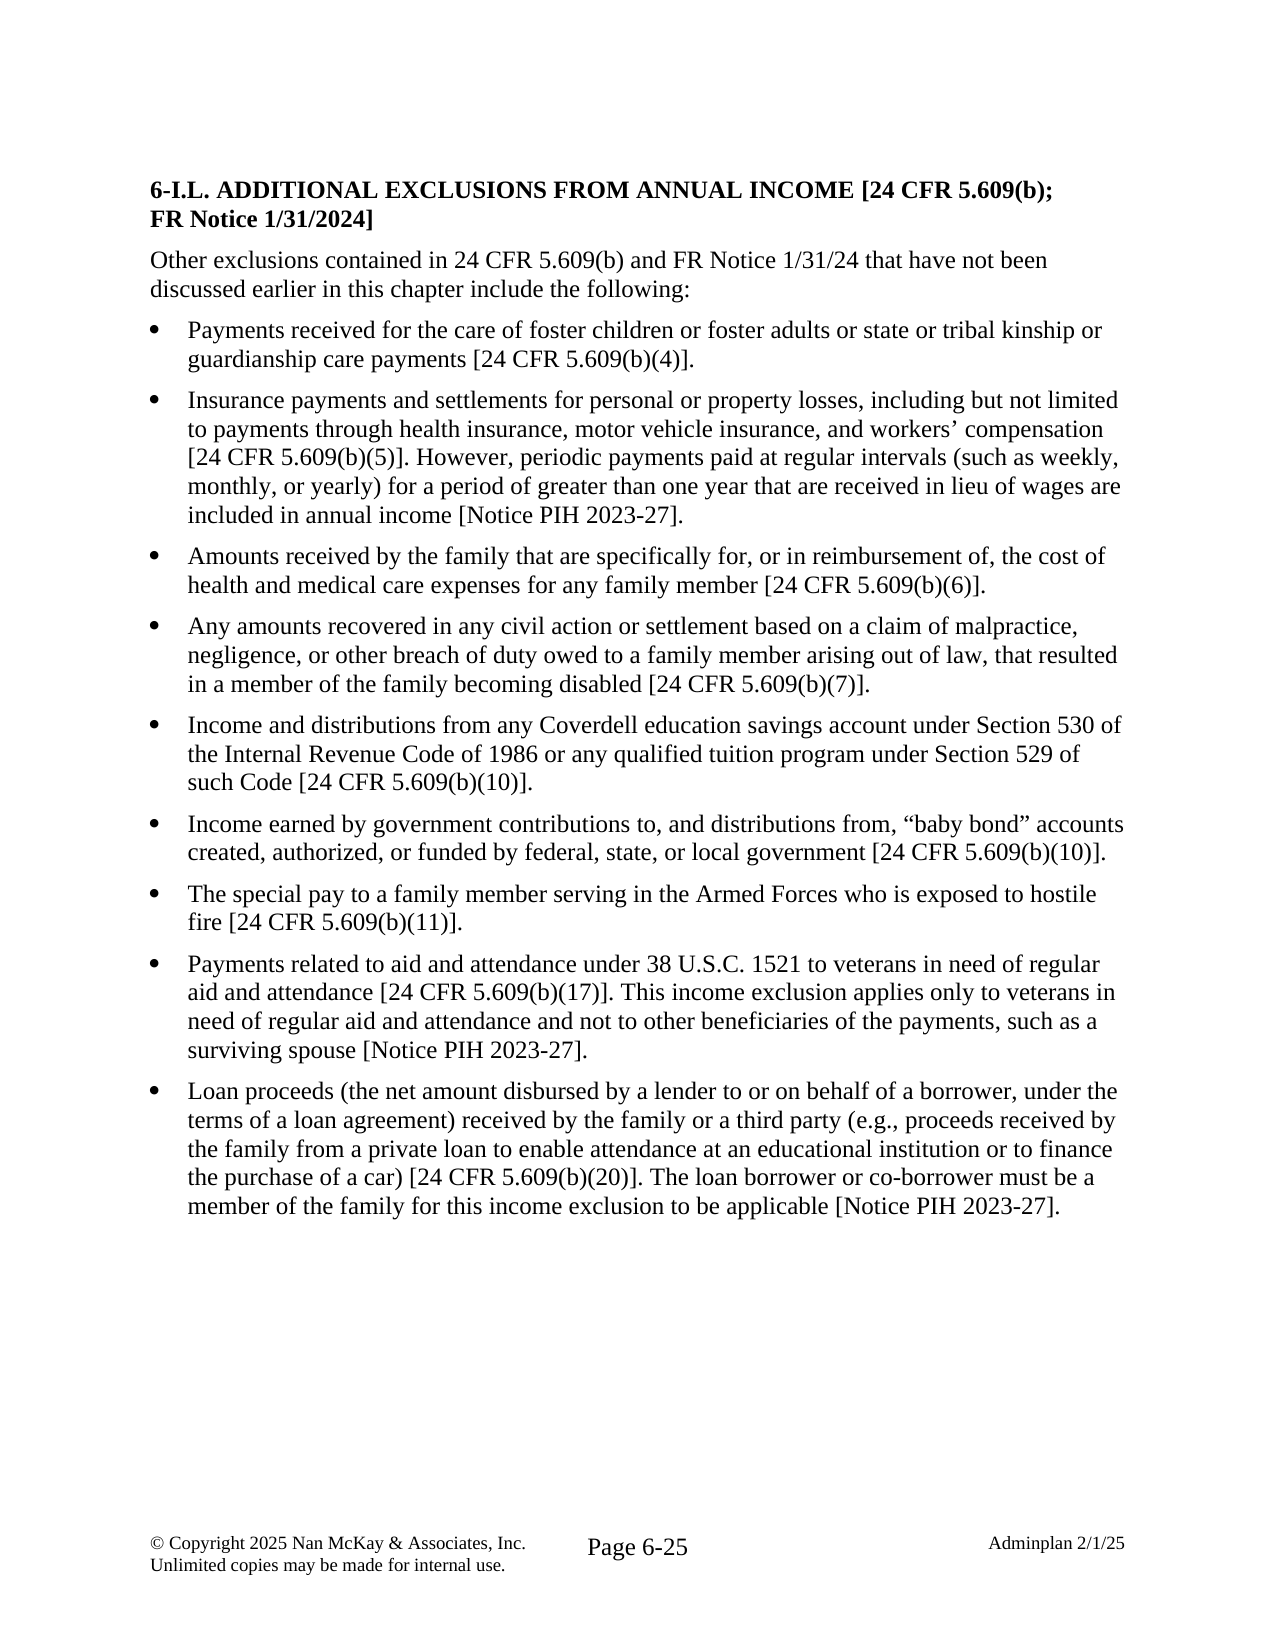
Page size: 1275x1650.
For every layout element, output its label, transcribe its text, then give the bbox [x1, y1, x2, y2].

text 6-I.L. ADDITIONAL EXCLUSIONS FROM ANNUAL INCOME [24 CFR 5.609(b); FR Notice 1/31/2024] [150, 175, 1125, 232]
text Other exclusions contained in 24 CFR 5.609(b) and FR Notice 1/31/24 that have not been discussed earlier in this chapter include the following: [150, 245, 1125, 302]
list Insurance payments and settlements for personal or property losses, including but not limited to payments through health insurance, motor vehicle insurance, and workers’ compensation [24 CFR 5.609(b)(5)]. However, periodic payments paid at regular intervals (such as weekly, monthly, or yearly) for a period of greater than one year that are received in lieu of wages are included in annual income [Notice PIH 2023-27]. [150, 385, 1125, 529]
list Payments received for the care of foster children or foster adults or state or tribal kinship or guardianship care payments [24 CFR 5.609(b)(4)]. [150, 315, 1125, 372]
list Payments related to aid and attendance under 38 U.S.C. 1521 to veterans in need of regular aid and attendance [24 CFR 5.609(b)(17)]. This income exclusion applies only to veterans in need of regular aid and attendance and not to other beneficiaries of the payments, such as a surviving spouse [Notice PIH 2023-27]. [150, 949, 1125, 1064]
list Income earned by government contributions to, and distributions from, “baby bond” accounts created, authorized, or funded by federal, state, or local government [24 CFR 5.609(b)(10)]. [150, 809, 1125, 866]
list Loan proceeds (the net amount disbursed by a lender to or on behalf of a borrower, under the terms of a loan agreement) received by the family or a third party (e.g., proceeds received by the family from a private loan to enable attendance at an educational institution or to finance the purchase of a car) [24 CFR 5.609(b)(20)]. The loan borrower or co-borrower must be a member of the family for this income exclusion to be applicable [Notice PIH 2023-27]. [150, 1076, 1125, 1220]
list Amounts received by the family that are specifically for, or in reimbursement of, the cost of health and medical care expenses for any family member [24 CFR 5.609(b)(6)]. [150, 541, 1125, 599]
list Income and distributions from any Coverdell education savings account under Section 530 of the Internal Revenue Code of 1986 or any qualified tuition program under Section 529 of such Code [24 CFR 5.609(b)(10)]. [150, 710, 1125, 796]
list The special pay to a family member serving in the Armed Forces who is exposed to hostile fire [24 CFR 5.609(b)(11)]. [150, 879, 1125, 936]
list Any amounts recovered in any civil action or settlement based on a claim of malpractice, negligence, or other breach of duty owed to a family member arising out of law, that resulted in a member of the family becoming disabled [24 CFR 5.609(b)(7)]. [150, 611, 1125, 697]
